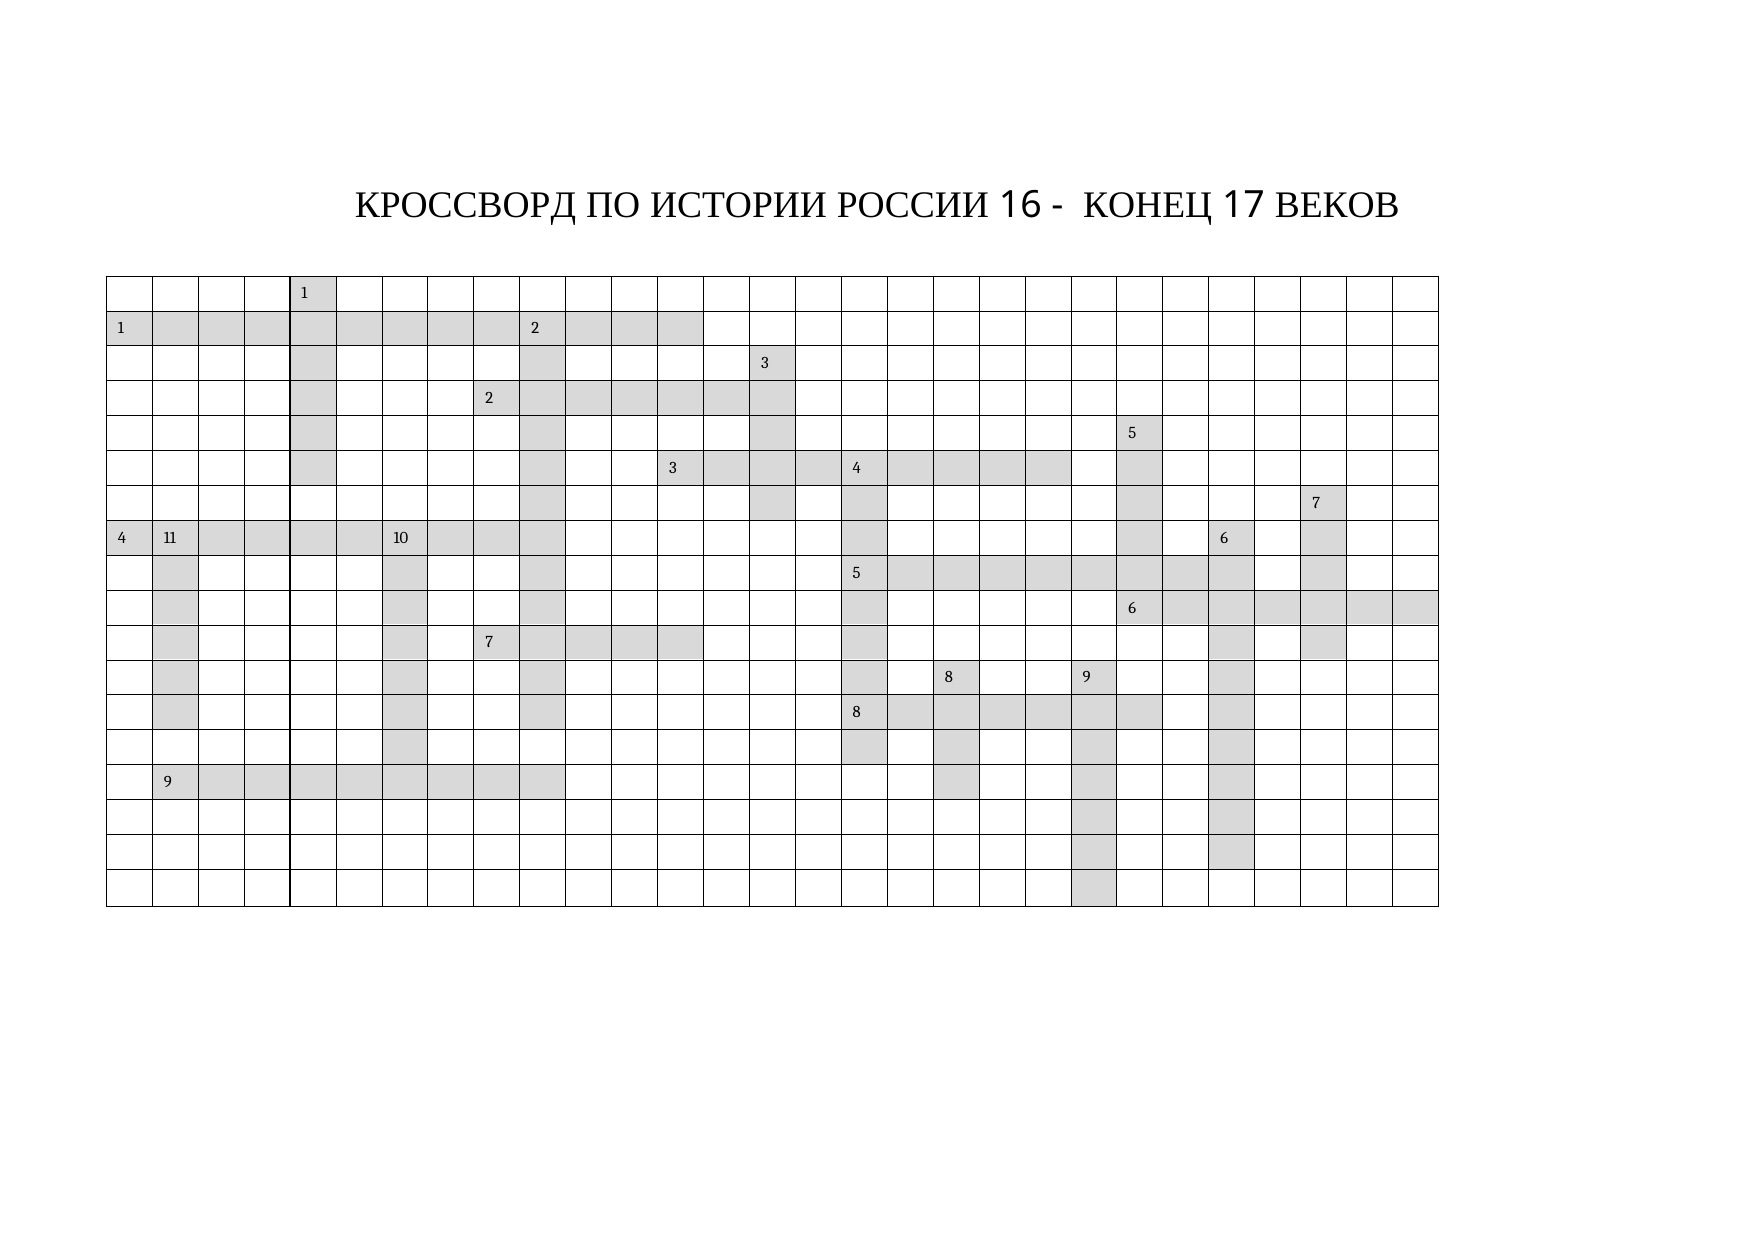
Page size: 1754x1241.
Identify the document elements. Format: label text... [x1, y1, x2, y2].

table_cell [612, 695, 657, 729]
table_header [107, 277, 152, 311]
table_cell [1163, 626, 1208, 659]
table_cell [1301, 381, 1346, 415]
table_cell [1072, 591, 1116, 624]
table_cell [1393, 661, 1438, 694]
table_cell [750, 730, 795, 764]
table_cell [566, 870, 611, 906]
table_cell [750, 521, 795, 555]
table_cell [980, 556, 1025, 590]
table_cell [750, 800, 795, 834]
table_cell [796, 730, 841, 764]
table_cell [612, 800, 657, 834]
table_header [1255, 277, 1300, 311]
table_cell [796, 835, 841, 869]
table_header [153, 277, 198, 311]
table_cell [1301, 416, 1346, 450]
table_cell [1255, 765, 1300, 799]
table_cell [1393, 416, 1438, 450]
table_cell [428, 800, 473, 834]
table_cell [1347, 800, 1392, 834]
table_cell [566, 521, 611, 555]
table_cell 2 [474, 381, 519, 415]
table_cell [612, 416, 657, 450]
table_cell [428, 521, 473, 555]
table_cell [658, 521, 703, 555]
table_cell [291, 381, 336, 415]
table_cell [1347, 661, 1392, 694]
table_cell 4 [107, 521, 152, 555]
table_cell [1347, 835, 1392, 869]
table_cell [1255, 835, 1300, 869]
table_cell [1347, 626, 1392, 659]
table_cell [612, 730, 657, 764]
table_cell [245, 626, 289, 659]
table_cell [1301, 451, 1346, 485]
table_cell [245, 556, 289, 590]
table_cell [1301, 870, 1346, 906]
table_cell [520, 416, 565, 450]
table_cell [1163, 591, 1208, 624]
table_cell [658, 765, 703, 799]
table_cell [612, 626, 657, 659]
table_cell [1026, 695, 1071, 729]
table_cell [566, 800, 611, 834]
table_cell [980, 521, 1025, 555]
table_cell [1117, 381, 1162, 415]
table_header [199, 277, 244, 311]
table_cell [658, 416, 703, 450]
table_cell [1209, 695, 1254, 729]
table_cell [888, 800, 933, 834]
table_cell [153, 486, 198, 520]
table_header [337, 277, 382, 311]
table_cell [1026, 312, 1071, 345]
table_cell [383, 835, 427, 869]
table_cell [980, 312, 1025, 345]
table_cell [428, 626, 473, 659]
table_cell [1072, 695, 1116, 729]
table_cell [1163, 765, 1208, 799]
table_cell [796, 381, 841, 415]
table_cell [245, 381, 289, 415]
table_cell 8 [842, 695, 887, 729]
table_cell [153, 416, 198, 450]
table_cell [1163, 312, 1208, 345]
table_cell [245, 451, 289, 485]
table_cell [1163, 451, 1208, 485]
table_cell [107, 695, 152, 729]
table_cell [658, 486, 703, 520]
table_cell [1255, 626, 1300, 659]
table_cell [980, 800, 1025, 834]
table_header [1072, 277, 1116, 311]
table_cell [1393, 346, 1438, 380]
table_cell [704, 835, 749, 869]
table_cell [1347, 730, 1392, 764]
table_cell [934, 486, 979, 520]
table_cell [474, 765, 519, 799]
table_cell [1347, 870, 1392, 906]
table_cell [796, 800, 841, 834]
table_cell [934, 381, 979, 415]
table_cell [980, 381, 1025, 415]
table_cell [337, 695, 382, 729]
table_cell [383, 626, 427, 659]
table_cell [1255, 556, 1300, 590]
table_cell [428, 312, 473, 345]
table_cell [1347, 312, 1392, 345]
table_header [1163, 277, 1208, 311]
table_cell [842, 661, 887, 694]
table_cell [383, 661, 427, 694]
table_cell [704, 591, 749, 624]
table_cell [1072, 451, 1116, 485]
table_cell [704, 695, 749, 729]
table_cell [1393, 870, 1438, 906]
table_cell [980, 835, 1025, 869]
table_cell [107, 416, 152, 450]
table_cell [612, 486, 657, 520]
table_cell [796, 312, 841, 345]
table_cell [107, 870, 152, 906]
table_cell [199, 661, 244, 694]
table_cell [291, 416, 336, 450]
table_cell [888, 626, 933, 659]
table_header [658, 277, 703, 311]
table_cell [428, 661, 473, 694]
table_cell [107, 486, 152, 520]
table_cell [1209, 800, 1254, 834]
table_cell [153, 556, 198, 590]
table_cell [107, 835, 152, 869]
table_cell [1301, 765, 1346, 799]
table_cell [888, 521, 933, 555]
table_cell [1393, 626, 1438, 659]
table_cell [1117, 730, 1162, 764]
table_cell [291, 800, 336, 834]
table_cell [888, 556, 933, 590]
table_cell [796, 870, 841, 906]
table_cell [383, 416, 427, 450]
table_cell [199, 800, 244, 834]
table_cell [1163, 556, 1208, 590]
table_cell [245, 870, 289, 906]
table_cell [1026, 381, 1071, 415]
table_cell [1026, 626, 1071, 659]
table_cell [383, 381, 427, 415]
table_cell [934, 451, 979, 485]
table_cell [750, 416, 795, 450]
table_cell [1301, 661, 1346, 694]
table_header [980, 277, 1025, 311]
table_cell [1255, 381, 1300, 415]
table_cell [291, 486, 336, 520]
table_cell [107, 800, 152, 834]
table_cell 7 [474, 626, 519, 659]
table_cell [888, 381, 933, 415]
table_cell [1072, 346, 1116, 380]
table_cell [888, 695, 933, 729]
table_cell [1347, 556, 1392, 590]
table_header [888, 277, 933, 311]
table_cell [1163, 416, 1208, 450]
table_cell [337, 521, 382, 555]
table_cell [1163, 800, 1208, 834]
table_cell [842, 835, 887, 869]
table_cell [888, 765, 933, 799]
table_cell [428, 870, 473, 906]
table_cell [980, 870, 1025, 906]
table_cell [566, 346, 611, 380]
table_cell [612, 591, 657, 624]
table_cell [704, 661, 749, 694]
table_cell [1026, 486, 1071, 520]
table_cell [1301, 346, 1346, 380]
table_cell [1072, 486, 1116, 520]
table_cell [153, 626, 198, 659]
table_cell [888, 591, 933, 624]
table_cell [520, 626, 565, 659]
table_cell [520, 381, 565, 415]
table_cell [520, 556, 565, 590]
table_cell [842, 730, 887, 764]
table_cell [107, 626, 152, 659]
table_cell [658, 381, 703, 415]
table_cell [199, 626, 244, 659]
table_cell [1347, 416, 1392, 450]
table_cell [1255, 521, 1300, 555]
table_cell [383, 451, 427, 485]
table_cell [383, 800, 427, 834]
table_cell [704, 381, 749, 415]
table_cell [245, 416, 289, 450]
table_cell [704, 800, 749, 834]
table_cell [612, 835, 657, 869]
table_cell [750, 451, 795, 485]
table_cell [612, 521, 657, 555]
table_cell [245, 765, 289, 799]
table_cell [1117, 346, 1162, 380]
table_cell [337, 870, 382, 906]
table_cell [612, 381, 657, 415]
table_cell [980, 626, 1025, 659]
table_cell [612, 765, 657, 799]
table_cell [291, 312, 336, 345]
table_cell 10 [383, 521, 427, 555]
table_cell [199, 730, 244, 764]
table_cell [704, 521, 749, 555]
table_cell [520, 521, 565, 555]
table_cell 7 [1301, 486, 1346, 520]
table_cell [704, 765, 749, 799]
table_cell 3 [658, 451, 703, 485]
table_cell [566, 661, 611, 694]
table_cell [934, 556, 979, 590]
table_cell [704, 451, 749, 485]
table_cell [842, 521, 887, 555]
table_cell [520, 695, 565, 729]
table_cell [566, 486, 611, 520]
table_cell [291, 556, 336, 590]
table_cell [520, 451, 565, 485]
table_cell [934, 730, 979, 764]
table_cell [842, 346, 887, 380]
table_cell [704, 626, 749, 659]
table_header [1347, 277, 1392, 311]
table_cell [245, 800, 289, 834]
table_cell [199, 451, 244, 485]
table_cell [934, 695, 979, 729]
table_cell [1163, 870, 1208, 906]
table_cell [888, 346, 933, 380]
table_cell [888, 835, 933, 869]
table_cell 5 [842, 556, 887, 590]
table_cell [1255, 591, 1300, 624]
table_cell [1301, 626, 1346, 659]
table_cell [153, 591, 198, 624]
table_cell [704, 486, 749, 520]
table_cell [1072, 835, 1116, 869]
table_cell [1255, 312, 1300, 345]
table_cell [1347, 591, 1392, 624]
table_cell [750, 835, 795, 869]
table_cell [934, 346, 979, 380]
table_cell [245, 661, 289, 694]
table_cell [199, 835, 244, 869]
table_cell [1255, 451, 1300, 485]
table_cell [1117, 800, 1162, 834]
table_cell [383, 765, 427, 799]
table_cell [1163, 661, 1208, 694]
table_cell [107, 730, 152, 764]
table_cell [1072, 416, 1116, 450]
table_cell [796, 591, 841, 624]
table_cell [474, 661, 519, 694]
table_cell [428, 695, 473, 729]
table_cell [842, 486, 887, 520]
table_cell [658, 346, 703, 380]
table_cell [1255, 416, 1300, 450]
table_header [842, 277, 887, 311]
table_cell [383, 556, 427, 590]
table_cell [750, 381, 795, 415]
table_cell [474, 416, 519, 450]
table_cell [658, 626, 703, 659]
table_cell [291, 451, 336, 485]
table_cell [1301, 312, 1346, 345]
table_cell [842, 870, 887, 906]
table_cell 5 [1117, 416, 1162, 450]
table_cell [1393, 730, 1438, 764]
table_cell [1026, 591, 1071, 624]
table_cell [153, 695, 198, 729]
table_cell [1301, 521, 1346, 555]
table_cell [1072, 765, 1116, 799]
table_cell [704, 730, 749, 764]
table_cell [520, 800, 565, 834]
table_cell [291, 835, 336, 869]
table_cell [1072, 626, 1116, 659]
table_cell [153, 835, 198, 869]
table_cell [383, 730, 427, 764]
table_cell 9 [1072, 661, 1116, 694]
table_cell [107, 381, 152, 415]
table_cell [199, 312, 244, 345]
table_cell [566, 416, 611, 450]
table_cell [658, 591, 703, 624]
table_cell [428, 765, 473, 799]
table_cell [1026, 835, 1071, 869]
table_cell [520, 591, 565, 624]
table_cell [1255, 346, 1300, 380]
table_cell [199, 416, 244, 450]
table_cell [520, 730, 565, 764]
table_header [566, 277, 611, 311]
table_cell [1026, 730, 1071, 764]
table_cell [750, 486, 795, 520]
table_cell [796, 486, 841, 520]
table_cell [337, 451, 382, 485]
table_header [245, 277, 289, 311]
table_cell [291, 765, 336, 799]
table_cell [1072, 381, 1116, 415]
table_cell [1209, 451, 1254, 485]
table_header [520, 277, 565, 311]
table_header [474, 277, 519, 311]
table_cell [1255, 695, 1300, 729]
table_cell [337, 661, 382, 694]
table_cell [888, 451, 933, 485]
table_cell [291, 870, 336, 906]
table_cell [1072, 870, 1116, 906]
table_cell [153, 381, 198, 415]
table_cell [934, 800, 979, 834]
table_cell [1209, 486, 1254, 520]
table_cell [1347, 521, 1392, 555]
table_cell [842, 416, 887, 450]
table_cell [291, 730, 336, 764]
table_cell [428, 556, 473, 590]
table_cell [1393, 381, 1438, 415]
table_cell [291, 626, 336, 659]
table_cell [291, 661, 336, 694]
table_cell [428, 835, 473, 869]
table_cell [1255, 870, 1300, 906]
table_cell [980, 451, 1025, 485]
table_cell [291, 346, 336, 380]
table_cell [566, 835, 611, 869]
table_cell [199, 765, 244, 799]
table_cell [1026, 416, 1071, 450]
table_cell [474, 312, 519, 345]
table_cell [245, 730, 289, 764]
table_cell [888, 661, 933, 694]
table_cell [1163, 486, 1208, 520]
table_cell [1393, 835, 1438, 869]
table_cell [107, 765, 152, 799]
table_cell [337, 486, 382, 520]
table_cell [566, 626, 611, 659]
table_cell [1393, 765, 1438, 799]
table_cell [658, 695, 703, 729]
table_cell [337, 381, 382, 415]
table_cell 9 [153, 765, 198, 799]
table_cell [796, 451, 841, 485]
table_cell [888, 870, 933, 906]
table_cell [704, 346, 749, 380]
table_cell [245, 312, 289, 345]
table_cell [612, 556, 657, 590]
table_cell [474, 695, 519, 729]
table_cell [520, 346, 565, 380]
table_cell [796, 521, 841, 555]
table_cell [1117, 695, 1162, 729]
table_cell [337, 556, 382, 590]
table_cell 4 [842, 451, 887, 485]
table_cell [842, 800, 887, 834]
table_cell [291, 521, 336, 555]
table_cell [1026, 661, 1071, 694]
table_cell [566, 451, 611, 485]
table_cell [337, 835, 382, 869]
table_cell [842, 312, 887, 345]
table_cell [1393, 695, 1438, 729]
table_cell [934, 521, 979, 555]
table_cell [245, 346, 289, 380]
table_cell [658, 870, 703, 906]
table_cell [658, 800, 703, 834]
table_cell [474, 835, 519, 869]
table_cell [153, 661, 198, 694]
table_cell [980, 695, 1025, 729]
table_cell [934, 835, 979, 869]
table_cell [1117, 626, 1162, 659]
table_cell [1393, 591, 1438, 624]
table_cell [612, 346, 657, 380]
table_cell [1117, 451, 1162, 485]
table_cell [566, 381, 611, 415]
table_cell [842, 381, 887, 415]
table_cell [337, 800, 382, 834]
table_cell [337, 765, 382, 799]
table_cell [566, 695, 611, 729]
table_cell [520, 765, 565, 799]
table_cell [520, 835, 565, 869]
table_cell [980, 661, 1025, 694]
table_cell [337, 626, 382, 659]
table_cell [1163, 695, 1208, 729]
table_cell [383, 346, 427, 380]
table_header [383, 277, 427, 311]
table_header [1026, 277, 1071, 311]
table_cell [1255, 800, 1300, 834]
table_cell [428, 451, 473, 485]
table_header [934, 277, 979, 311]
table_cell [750, 312, 795, 345]
table_cell [750, 695, 795, 729]
table_cell [1072, 556, 1116, 590]
table_cell [1347, 765, 1392, 799]
table_cell [1393, 556, 1438, 590]
table_cell [796, 695, 841, 729]
table_cell [428, 486, 473, 520]
table_cell 3 [750, 346, 795, 380]
table_cell [934, 765, 979, 799]
table_cell [658, 661, 703, 694]
table_cell [980, 765, 1025, 799]
table_header [1393, 277, 1438, 311]
table_cell [934, 416, 979, 450]
table_header 1 [291, 277, 336, 311]
table_cell [750, 870, 795, 906]
table_cell [704, 416, 749, 450]
table_cell [1347, 451, 1392, 485]
table_cell [199, 695, 244, 729]
table_cell [1026, 346, 1071, 380]
table_cell [428, 416, 473, 450]
table_cell [245, 695, 289, 729]
table_cell [1301, 695, 1346, 729]
table_cell [153, 346, 198, 380]
table_cell [153, 451, 198, 485]
table_cell 11 [153, 521, 198, 555]
table_cell [383, 486, 427, 520]
table_cell [1117, 312, 1162, 345]
table_cell [1026, 556, 1071, 590]
table_cell [199, 870, 244, 906]
table_cell [980, 416, 1025, 450]
table_cell [474, 521, 519, 555]
table_cell [291, 591, 336, 624]
table_cell [337, 312, 382, 345]
table_cell [566, 730, 611, 764]
table_cell [1393, 800, 1438, 834]
table_cell [704, 556, 749, 590]
table_cell [199, 346, 244, 380]
table_cell [428, 591, 473, 624]
table_cell [337, 730, 382, 764]
table_cell [474, 486, 519, 520]
table_cell [383, 870, 427, 906]
table_cell [842, 765, 887, 799]
text КРОССВОРД ПО ИСТОРИИ РОССИИ 16 - КОНЕЦ 17 ВЕКОВ [118, 177, 1636, 228]
table_cell 1 [107, 312, 152, 345]
table_cell [520, 661, 565, 694]
table_cell [1026, 765, 1071, 799]
table_cell [245, 486, 289, 520]
table_cell [750, 626, 795, 659]
table_cell [1301, 730, 1346, 764]
table_cell [934, 312, 979, 345]
table_cell [153, 870, 198, 906]
table_header [1117, 277, 1162, 311]
table_cell [1255, 730, 1300, 764]
table_cell [199, 591, 244, 624]
table_cell [153, 730, 198, 764]
table_cell [1117, 486, 1162, 520]
table_cell [704, 870, 749, 906]
table_cell [1117, 556, 1162, 590]
table_cell [888, 730, 933, 764]
table_header [428, 277, 473, 311]
table_cell [1209, 730, 1254, 764]
table_cell [337, 346, 382, 380]
table_cell [1347, 381, 1392, 415]
table_cell [245, 591, 289, 624]
table_cell [1209, 381, 1254, 415]
table_cell [750, 556, 795, 590]
table_cell [1072, 800, 1116, 834]
table_cell [612, 312, 657, 345]
table_cell [107, 346, 152, 380]
table_cell [153, 800, 198, 834]
table_cell [1209, 416, 1254, 450]
table_cell [1072, 312, 1116, 345]
table_cell [1209, 591, 1254, 624]
table_cell [612, 661, 657, 694]
table_cell [474, 591, 519, 624]
table_cell [474, 800, 519, 834]
table_cell [383, 591, 427, 624]
table_cell [1163, 730, 1208, 764]
table_cell [1117, 835, 1162, 869]
table_cell 2 [520, 312, 565, 345]
table_cell [337, 416, 382, 450]
table_cell 6 [1209, 521, 1254, 555]
table_cell [1393, 486, 1438, 520]
table_cell [1117, 661, 1162, 694]
table_header [704, 277, 749, 311]
table_cell [1301, 556, 1346, 590]
table_header [612, 277, 657, 311]
table_cell [888, 312, 933, 345]
table_cell [1255, 661, 1300, 694]
table_cell [1301, 835, 1346, 869]
table_cell [199, 556, 244, 590]
table_cell [199, 521, 244, 555]
table_cell [750, 661, 795, 694]
table_cell [1026, 800, 1071, 834]
table_cell [107, 661, 152, 694]
table_cell [245, 521, 289, 555]
table_cell [474, 346, 519, 380]
table_cell [566, 765, 611, 799]
table_header [1301, 277, 1346, 311]
table_cell [842, 591, 887, 624]
table_cell [1301, 800, 1346, 834]
table_cell [1393, 521, 1438, 555]
table_cell [474, 730, 519, 764]
table_cell [245, 835, 289, 869]
table_cell [520, 870, 565, 906]
table_cell [1209, 765, 1254, 799]
table_cell [888, 416, 933, 450]
table_cell [1347, 346, 1392, 380]
table_cell [1209, 346, 1254, 380]
table_cell [566, 312, 611, 345]
table_cell [980, 346, 1025, 380]
table_cell [1072, 521, 1116, 555]
table_cell [1209, 626, 1254, 659]
table_cell [980, 486, 1025, 520]
table_cell [796, 346, 841, 380]
table_cell 6 [1117, 591, 1162, 624]
table_cell [566, 556, 611, 590]
table_cell [566, 591, 611, 624]
table_header [796, 277, 841, 311]
table_cell [658, 835, 703, 869]
table_cell [796, 556, 841, 590]
table_cell [934, 626, 979, 659]
table_cell [428, 730, 473, 764]
table_cell [1209, 556, 1254, 590]
table_cell [1117, 521, 1162, 555]
table_cell [796, 765, 841, 799]
table_cell [1072, 730, 1116, 764]
table_cell [1163, 521, 1208, 555]
table_cell [1347, 695, 1392, 729]
table_cell [107, 591, 152, 624]
table_cell [1347, 486, 1392, 520]
table_cell [1209, 835, 1254, 869]
table_cell [796, 661, 841, 694]
table_cell [1255, 486, 1300, 520]
table_cell [291, 695, 336, 729]
table_cell [980, 591, 1025, 624]
table_cell [153, 312, 198, 345]
table_cell 8 [934, 661, 979, 694]
table_cell [107, 451, 152, 485]
table_cell [888, 486, 933, 520]
table_cell [383, 312, 427, 345]
table_cell [750, 591, 795, 624]
table_header [750, 277, 795, 311]
table_cell [474, 451, 519, 485]
table_header [1209, 277, 1254, 311]
table_cell [428, 346, 473, 380]
table_cell [1026, 521, 1071, 555]
table_cell [474, 556, 519, 590]
table_cell [658, 556, 703, 590]
table_cell [1026, 870, 1071, 906]
table_cell [612, 451, 657, 485]
table_cell [1117, 765, 1162, 799]
table_cell [1209, 870, 1254, 906]
table_cell [520, 486, 565, 520]
table_cell [428, 381, 473, 415]
table_cell [934, 591, 979, 624]
table_cell [1393, 312, 1438, 345]
table_cell [107, 556, 152, 590]
table_cell [474, 870, 519, 906]
table_cell [1393, 451, 1438, 485]
table_cell [1301, 591, 1346, 624]
table_cell [980, 730, 1025, 764]
table_cell [658, 730, 703, 764]
table_cell [337, 591, 382, 624]
table_cell [704, 312, 749, 345]
table_cell [1209, 312, 1254, 345]
table_cell [658, 312, 703, 345]
table_cell [1209, 661, 1254, 694]
table_cell [199, 381, 244, 415]
table_cell [199, 486, 244, 520]
table_cell [842, 626, 887, 659]
table_cell [1163, 835, 1208, 869]
table_cell [796, 626, 841, 659]
table_cell [1026, 451, 1071, 485]
table_cell [383, 695, 427, 729]
table_cell [612, 870, 657, 906]
table_cell [1163, 346, 1208, 380]
table_cell [934, 870, 979, 906]
table_cell [750, 765, 795, 799]
table_cell [1117, 870, 1162, 906]
table_cell [796, 416, 841, 450]
table_cell [1163, 381, 1208, 415]
